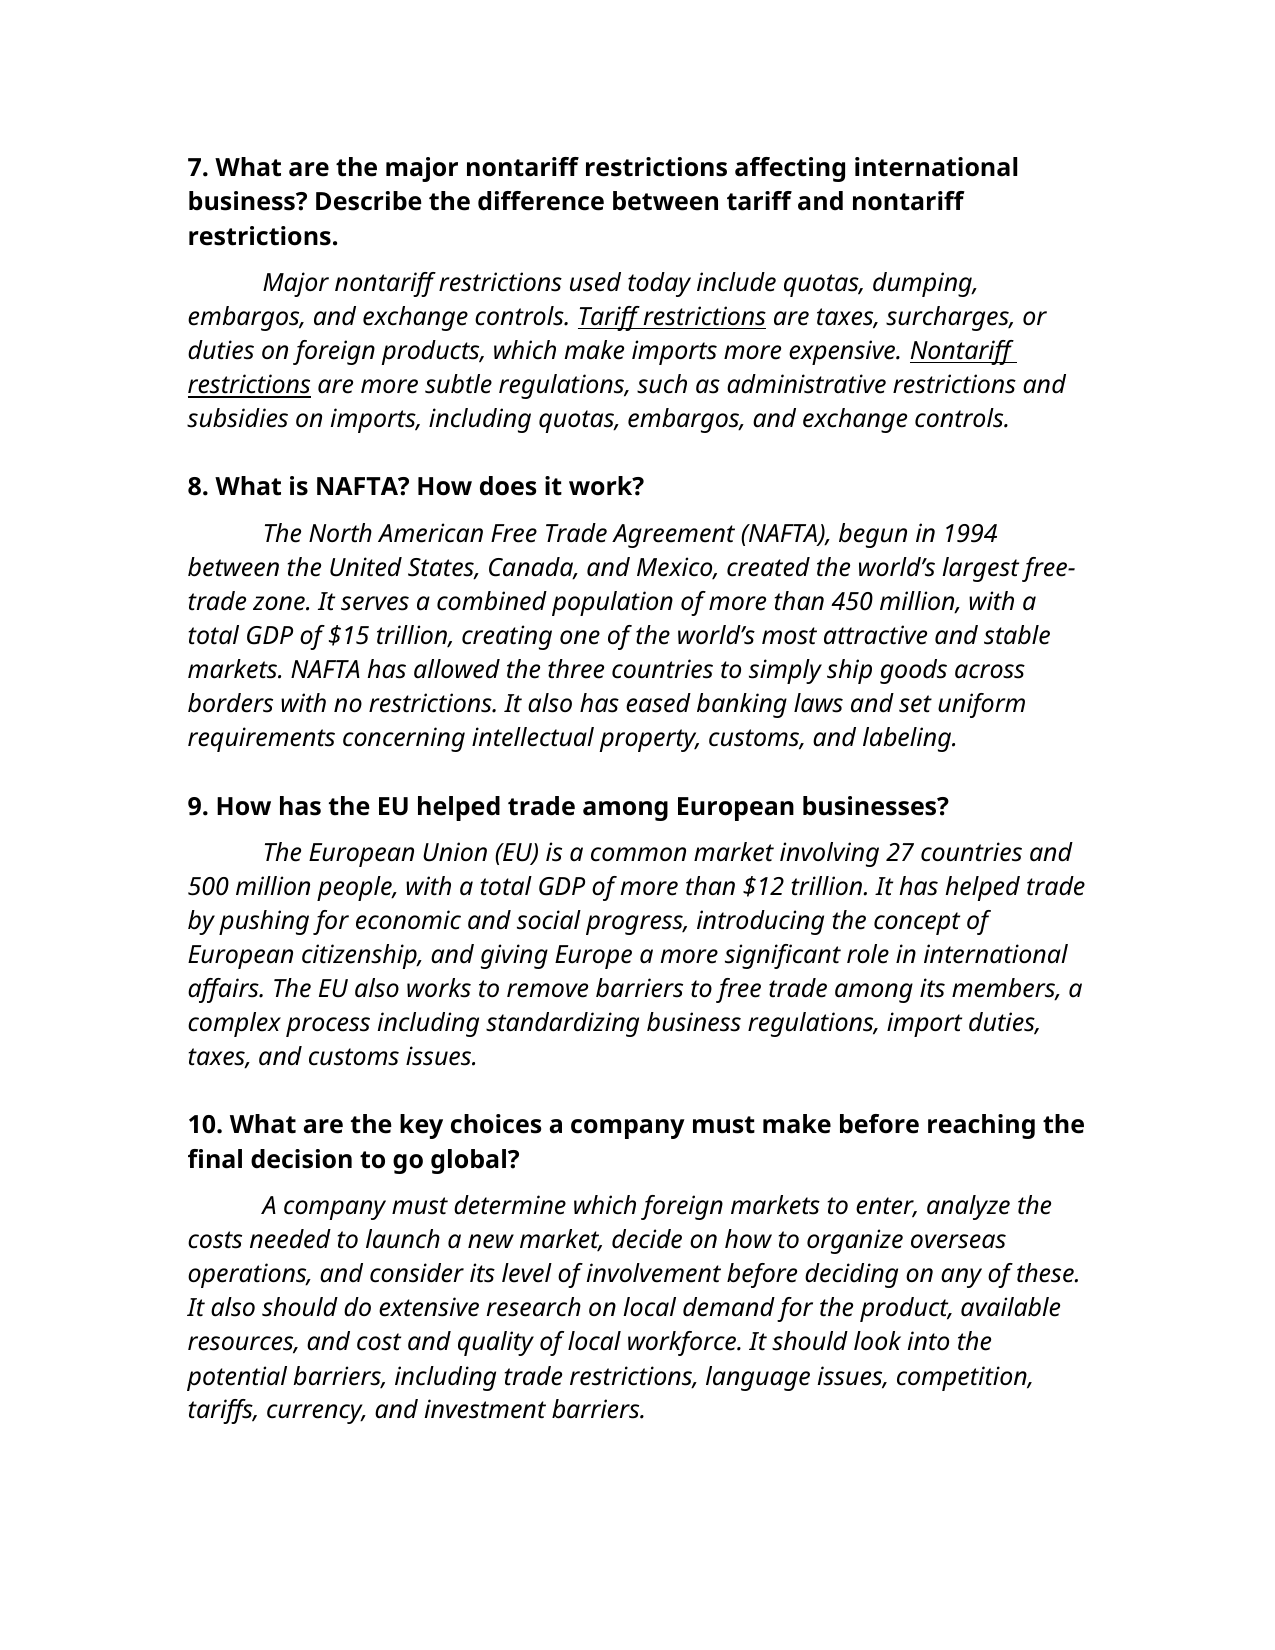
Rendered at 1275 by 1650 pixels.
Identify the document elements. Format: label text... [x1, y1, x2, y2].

text A company must determine which foreign markets to enter, analyze the costs needed to launch a new market, decide on how to organize overseas operations, and consider its level of involvement before deciding on any of these. It also should do extensive research on local demand for the product, available resources, and cost and quality of local workforce. It should look into the potential barriers, including trade restrictions, language issues, competition, tariffs, currency, and investment barriers. [187, 1188, 1087, 1426]
text 10. What are the key choices a company must make before reaching the final decision to go global? [187, 1107, 1087, 1175]
text The North American Free Trade Agreement (NAFTA), begun in 1994 between the United States, Canada, and Mexico, created the world’s largest free-trade zone. It serves a combined population of more than 450 million, with a total GDP of $15 trillion, creating one of the world’s most attractive and stable markets. NAFTA has allowed the three countries to simply ship goods across borders with no restrictions. It also has eased banking laws and set uniform requirements concerning intellectual property, customs, and labeling. [187, 516, 1087, 754]
text 9. How has the EU helped trade among European businesses? [187, 788, 1087, 822]
text Major nontariff restrictions used today include quotas, dumping, embargos, and exchange controls. Tariff restrictions are taxes, surcharges, or duties on foreign products, which make imports more expensive. Nontariff restrictions are more subtle regulations, such as administrative restrictions and subsidies on imports, including quotas, embargos, and exchange controls. [187, 265, 1087, 435]
text The European Union (EU) is a common market involving 27 countries and 500 million people, with a total GDP of more than $12 trillion. It has helped trade by pushing for economic and social progress, introducing the concept of European citizenship, and giving Europe a more significant role in international affairs. The EU also works to remove barriers to free trade among its members, a complex process including standardizing business regulations, import duties, taxes, and customs issues. [187, 835, 1087, 1073]
text 8. What is NAFTA? How does it work? [187, 469, 1087, 503]
text 7. What are the major nontariff restrictions affecting international business? Describe the difference between tariff and nontariff restrictions. [187, 150, 1087, 252]
